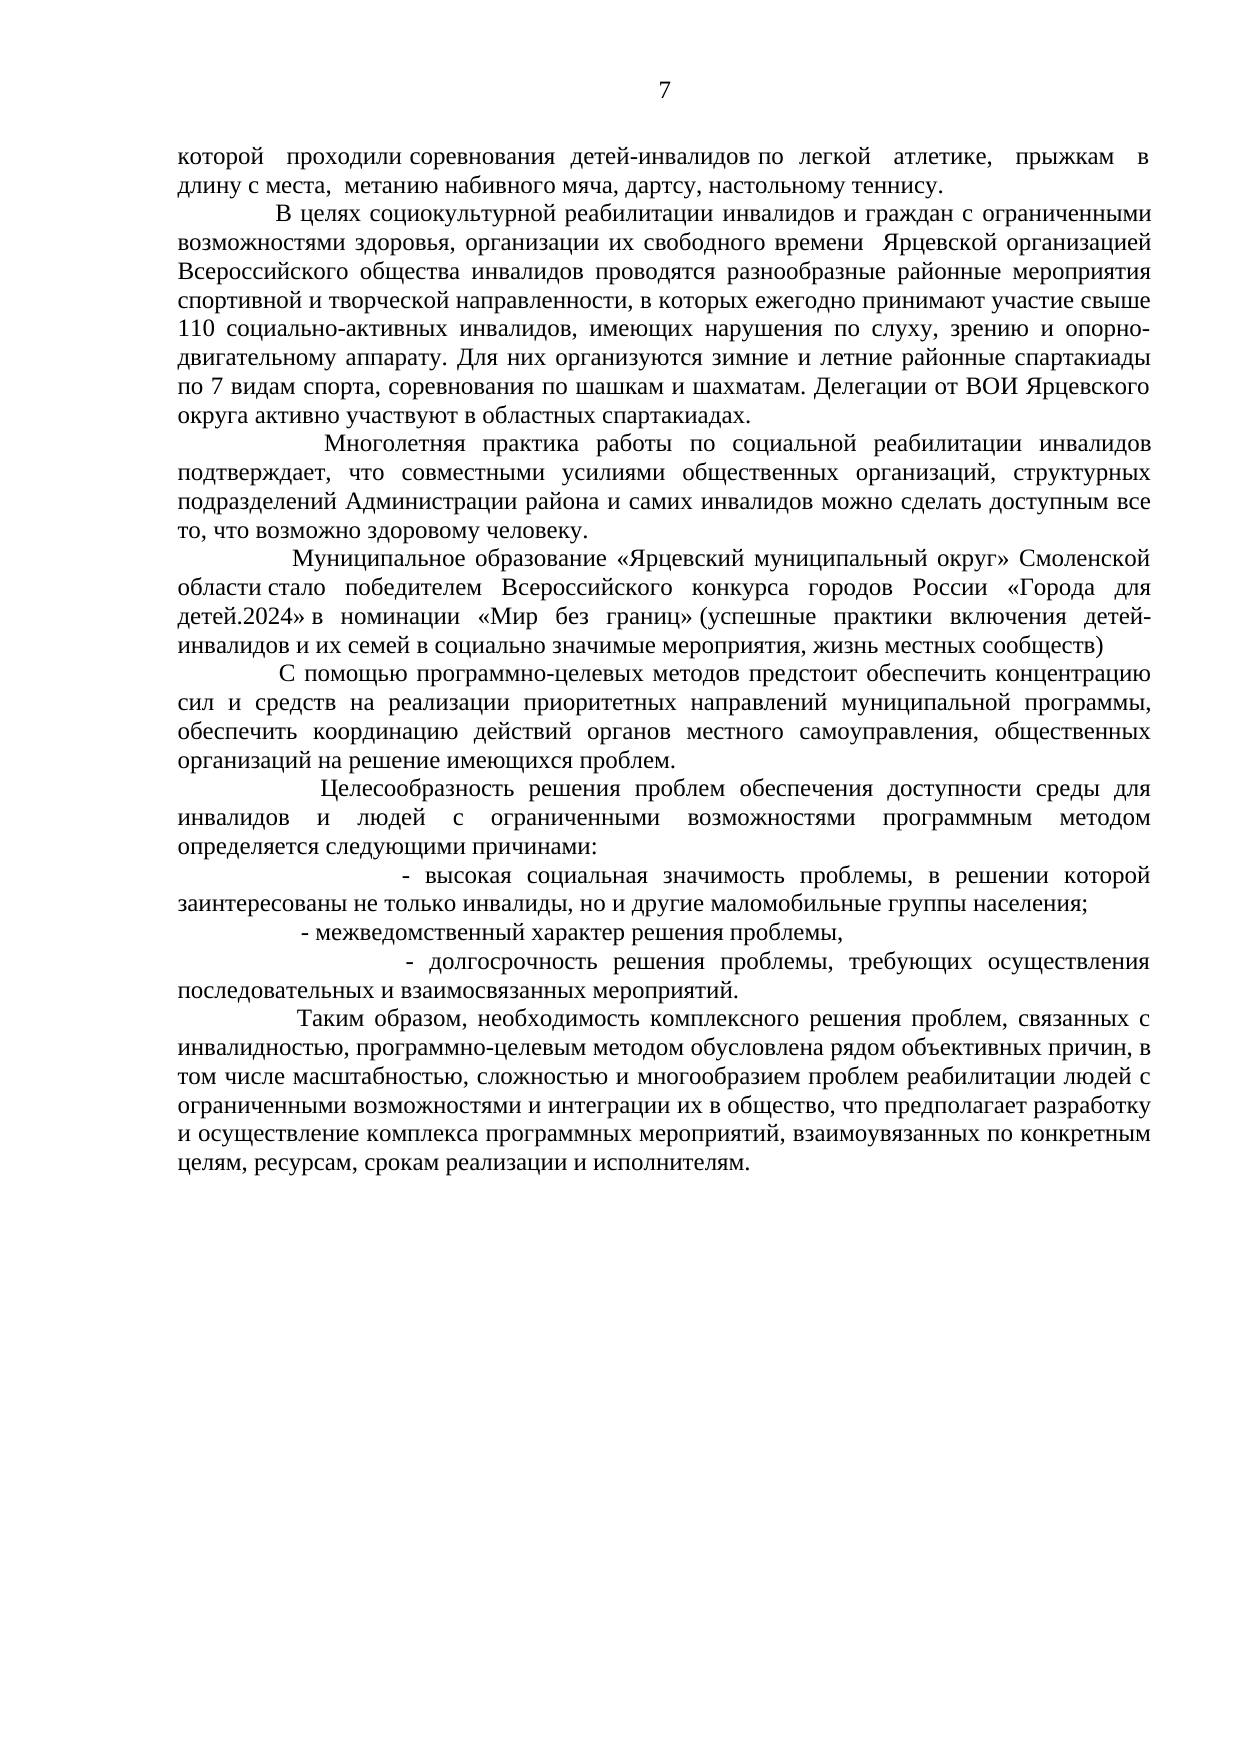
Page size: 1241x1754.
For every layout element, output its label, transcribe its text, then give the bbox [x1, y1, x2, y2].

text Целесообразность решения проблем обеспечения доступности среды для инвалидов и людей с ограниченными возможностями программным методом определяется следующими причинами: [177, 773, 1152, 860]
text - высокая социальная значимость проблемы, в решении которой заинтересованы не только инвалиды, но и другие маломобильные группы населения; [177, 860, 1152, 917]
text - долгосрочность решения проблемы, требующих осуществления последовательных и взаимосвязанных мероприятий. [177, 946, 1152, 1003]
text Таким образом, необходимость комплексного решения проблем, связанных с инвалидностью, программно-целевым методом обусловлена рядом объективных причин, в том числе масштабностью, сложностью и многообразием проблем реабилитации людей с ограниченными возможностями и интеграции их в общество, что предполагает разработку и осуществление комплекса программных мероприятий, взаимоувязанных по конкретным целям, ресурсам, срокам реализации и исполнителям. [177, 1003, 1152, 1176]
text Муниципальное образование «Ярцевский муниципальный округ» Смоленской области стало победителем Всероссийского конкурса городов России «Города для детей.2024» в номинации «Мир без границ» (успешные практики включения детей-инвалидов и их семей в социально значимые мероприятия, жизнь местных сообществ) [177, 543, 1152, 658]
text С помощью программно-целевых методов предстоит обеспечить концентрацию сил и средств на реализации приоритетных направлений муниципальной программы, обеспечить координацию действий органов местного самоуправления, общественных организаций на решение имеющихся проблем. [177, 658, 1152, 773]
text Многолетняя практика работы по социальной реабилитации инвалидов подтверждает, что совместными усилиями общественных организаций, структурных подразделений Администрации района и самих инвалидов можно сделать доступным все то, что возможно здоровому человеку. [177, 428, 1152, 543]
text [177, 141, 1152, 198]
text - межведомственный характер решения проблемы, [177, 917, 1152, 946]
text В целях социокультурной реабилитации инвалидов и граждан с ограниченными возможностями здоровья, организации их свободного времени Ярцевской организацией Всероссийского общества инвалидов проводятся разнообразные районные мероприятия спортивной и творческой направленности, в которых ежегодно принимают участие свыше 110 социально-активных инвалидов, имеющих нарушения по слуху, зрению и опорно-двигательному аппарату. Для них организуются зимние и летние районные спартакиады по 7 видам спорта, соревнования по шашкам и шахматам. Делегации от ВОИ Ярцевского округа активно участвуют в областных спартакиадах. [177, 198, 1152, 428]
